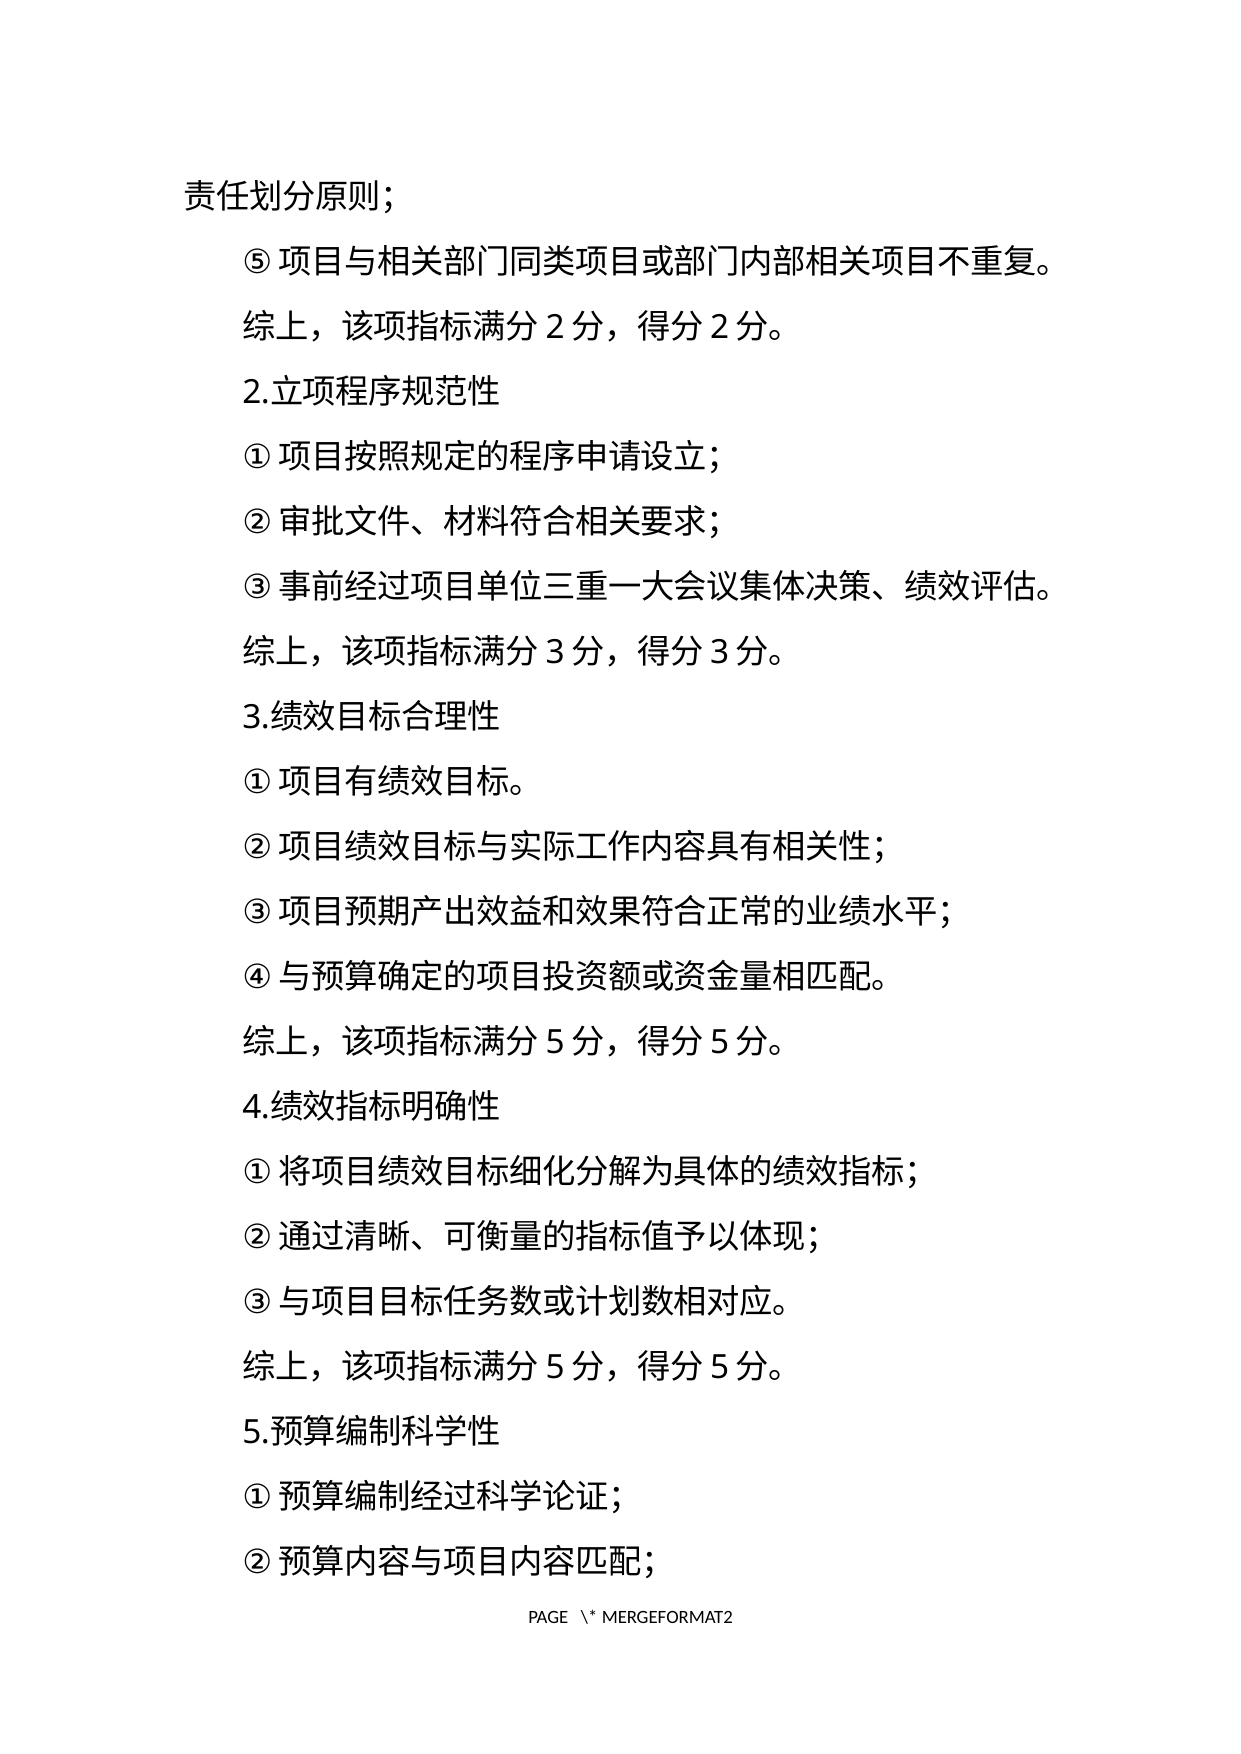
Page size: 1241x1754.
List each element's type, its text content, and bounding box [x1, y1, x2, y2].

text 综上，该项指标满分2分，得分2分。 [183, 292, 1078, 357]
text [183, 162, 1078, 227]
text ②审批文件、材料符合相关要求； [183, 487, 1078, 552]
text ③事前经过项目单位三重一大会议集体决策、绩效评估。 [183, 552, 1078, 617]
text ①项目按照规定的程序申请设立； [183, 422, 1078, 487]
text 综上，该项指标满分5分，得分5分。 [183, 1332, 1078, 1397]
text ④与预算确定的项目投资额或资金量相匹配。 [183, 942, 1078, 1007]
text ②通过清晰、可衡量的指标值予以体现； [183, 1202, 1078, 1267]
text 3.绩效目标合理性 [183, 682, 1078, 747]
text ③与项目目标任务数或计划数相对应。 [183, 1267, 1078, 1332]
text 5.预算编制科学性 [183, 1397, 1078, 1462]
text ③项目预期产出效益和效果符合正常的业绩水平； [183, 877, 1078, 942]
text ⑤项目与相关部门同类项目或部门内部相关项目不重复。 [183, 227, 1078, 292]
text 综上，该项指标满分3分，得分3分。 [183, 617, 1078, 682]
text 2.立项程序规范性 [183, 357, 1078, 422]
text 综上，该项指标满分5分，得分5分。 [183, 1007, 1078, 1072]
text 4.绩效指标明确性 [183, 1072, 1078, 1137]
text ②预算内容与项目内容匹配； [183, 1527, 1078, 1592]
text ①项目有绩效目标。 [183, 747, 1078, 812]
text ①将项目绩效目标细化分解为具体的绩效指标； [183, 1137, 1078, 1202]
text ①预算编制经过科学论证； [183, 1462, 1078, 1527]
text ②项目绩效目标与实际工作内容具有相关性； [183, 812, 1078, 877]
